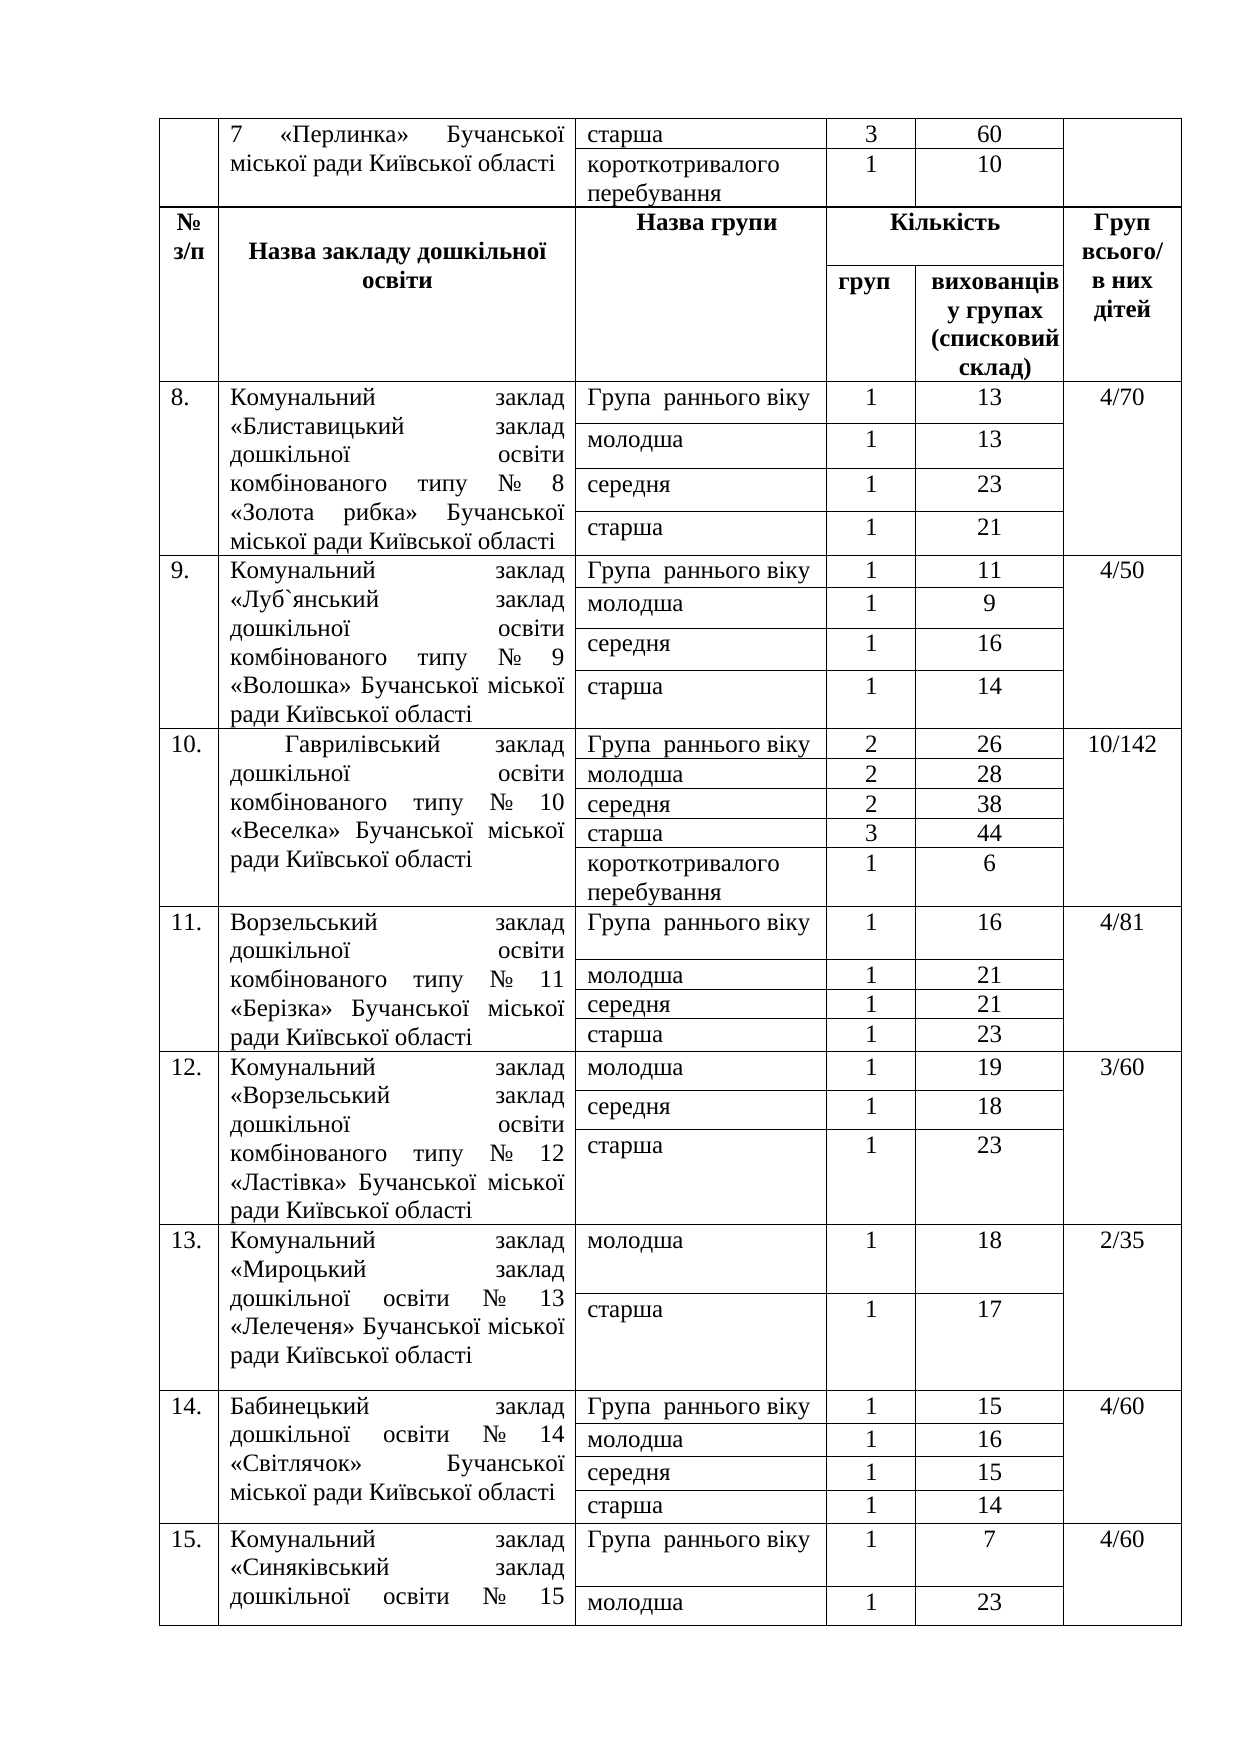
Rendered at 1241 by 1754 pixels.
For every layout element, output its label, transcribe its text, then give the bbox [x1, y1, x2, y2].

table_cell 16 [916, 907, 1063, 959]
table_cell Комунальний заклад «Луб`янський заклад дошкільної освіти комбінованого типу № 9 «Волошка» Бучанської міської ради Київської області [219, 556, 575, 728]
table_cell 1 [827, 1391, 915, 1423]
table_cell середня [576, 990, 826, 1018]
table_cell 10 [916, 149, 1063, 206]
table_cell 1 [827, 1052, 915, 1090]
table_cell молодша [576, 759, 826, 788]
table_cell 1 [827, 424, 915, 468]
table_cell молодша [576, 588, 826, 627]
table_cell 1 [827, 671, 915, 728]
table_cell 4/60 [1064, 1391, 1181, 1523]
table_cell 11. [160, 907, 218, 1051]
table_cell 2 [827, 729, 915, 758]
table_cell 1 [827, 1091, 915, 1129]
table_cell молодша [576, 1424, 826, 1456]
table_cell 14 [916, 1491, 1063, 1523]
table_cell 44 [916, 819, 1063, 847]
table_cell 1 [827, 960, 915, 988]
table_cell Комунальний заклад «Блиставицький заклад дошкільної освіти комбінованого типу № 8 «Золота рибка» Бучанської міської ради Київської області [219, 382, 575, 554]
table_cell 10/142 [1064, 729, 1181, 906]
table_cell 1 [827, 512, 915, 554]
table_cell 3/60 [1064, 1052, 1181, 1224]
table_cell 14. [160, 1391, 218, 1523]
table_cell середня [576, 1091, 826, 1129]
table_cell 4/60 [1064, 1524, 1181, 1625]
table_cell 8. [160, 382, 218, 554]
table_cell 1 [827, 1491, 915, 1523]
table_cell 1 [827, 382, 915, 423]
table_cell 1 [827, 588, 915, 627]
table_cell Група раннього віку [576, 1391, 826, 1423]
table_cell середня [576, 469, 826, 511]
table_cell 23 [916, 1130, 1063, 1224]
table_cell 1 [827, 1424, 915, 1456]
table_cell 2 [827, 759, 915, 788]
table_cell 17 [916, 1294, 1063, 1390]
table_cell 1 [827, 1130, 915, 1224]
table_cell 10. [160, 729, 218, 906]
table_cell 1 [827, 1294, 915, 1390]
table_cell старша [576, 1130, 826, 1224]
table_cell старша [576, 1019, 826, 1051]
table_cell 1 [827, 1225, 915, 1293]
table_cell короткотривалого перебування [576, 149, 826, 206]
table_cell 23 [916, 1587, 1063, 1625]
table_cell 15 [916, 1457, 1063, 1489]
table_cell старша [576, 512, 826, 554]
table_cell 16 [916, 629, 1063, 670]
table_cell старша [576, 671, 826, 728]
table_cell 38 [916, 789, 1063, 817]
table_cell старша [576, 1491, 826, 1523]
table_cell молодша [576, 960, 826, 988]
table_cell Кількість [827, 208, 1063, 265]
table_cell груп [827, 266, 915, 381]
table_cell старша [576, 1294, 826, 1390]
table_cell Група раннього віку [576, 556, 826, 587]
table_cell 9. [160, 556, 218, 728]
table_cell Гаврилівський заклад дошкільної освіти комбінованого типу № 10 «Веселка» Бучанської міської ради Київської області [219, 729, 575, 906]
table_cell 12. [160, 1052, 218, 1224]
table_cell 1 [827, 1524, 915, 1586]
table_cell № з/п [160, 208, 218, 381]
table_cell Комунальний заклад «Мироцький заклад дошкільної освіти № 13 «Лелеченя» Бучанської міської ради Київської області [219, 1225, 575, 1390]
table_cell 4/50 [1064, 556, 1181, 728]
table_cell 1 [827, 1019, 915, 1051]
table_cell 1 [827, 1457, 915, 1489]
table_cell Бабинецький заклад дошкільної освіти № 14 «Світлячок» Бучанської міської ради Київської області [219, 1391, 575, 1523]
table_cell 15. [160, 1524, 218, 1625]
table_cell молодша [576, 1587, 826, 1625]
table_cell 7 [916, 1524, 1063, 1586]
table_cell 1 [827, 469, 915, 511]
table_cell 15 [916, 1391, 1063, 1423]
table_cell 3 [827, 119, 915, 148]
table_cell короткотривалого перебування [576, 848, 826, 906]
table_cell 1 [827, 629, 915, 670]
table_cell Група раннього віку [576, 382, 826, 423]
table_cell Група раннього віку [576, 1524, 826, 1586]
table_cell 4/70 [1064, 382, 1181, 554]
table_cell Група раннього віку [576, 729, 826, 758]
table_cell 23 [916, 469, 1063, 511]
table_cell 23 [916, 1019, 1063, 1051]
table_cell 11 [916, 556, 1063, 587]
table_cell 1 [827, 556, 915, 587]
table_cell середня [576, 789, 826, 817]
table_cell 21 [916, 512, 1063, 554]
table_cell 21 [916, 990, 1063, 1018]
table_cell Назва закладу дошкільної освіти [219, 208, 575, 381]
table_cell 6 [916, 848, 1063, 906]
table_cell 13 [916, 424, 1063, 468]
table_cell 13 [916, 382, 1063, 423]
table_cell 9 [916, 588, 1063, 627]
table_cell 14 [916, 671, 1063, 728]
table_cell 13. [160, 1225, 218, 1390]
table_cell старша [576, 119, 826, 148]
table_cell 4/81 [1064, 907, 1181, 1051]
table_cell Комунальний заклад «Ворзельський заклад дошкільної освіти комбінованого типу № 12 «Ластівка» Бучанської міської ради Київської області [219, 1052, 575, 1224]
table_cell 16 [916, 1424, 1063, 1456]
table_cell 1 [827, 848, 915, 906]
table_cell 21 [916, 960, 1063, 988]
table_cell Назва групи [576, 208, 826, 381]
table_cell молодша [576, 1225, 826, 1293]
table_cell 28 [916, 759, 1063, 788]
table_cell Група раннього віку [576, 907, 826, 959]
table_cell 19 [916, 1052, 1063, 1090]
table_cell вихованців у групах (списковий склад) [916, 266, 1063, 381]
table_cell Груп всього/ в них дітей [1064, 208, 1181, 381]
table_cell 2 [827, 789, 915, 817]
table_cell 1 [827, 149, 915, 206]
table_cell 1 [827, 907, 915, 959]
table_cell Ворзельський заклад дошкільної освіти комбінованого типу № 11 «Берізка» Бучанської міської ради Київської області [219, 907, 575, 1051]
table_cell 1 [827, 1587, 915, 1625]
table_cell 1 [827, 990, 915, 1018]
table_cell 2/35 [1064, 1225, 1181, 1390]
table_cell 60 [916, 119, 1063, 148]
table_cell середня [576, 629, 826, 670]
table_cell середня [576, 1457, 826, 1489]
table_cell старша [576, 819, 826, 847]
table_cell молодша [576, 424, 826, 468]
table_cell 18 [916, 1225, 1063, 1293]
table_cell 26 [916, 729, 1063, 758]
table_cell 18 [916, 1091, 1063, 1129]
table_cell молодша [576, 1052, 826, 1090]
table_cell Комунальний заклад «Синяківський заклад дошкільної освіти № 15 «Дивограй» Бучанської міської ради Київської області [219, 1524, 575, 1625]
table_cell 3 [827, 819, 915, 847]
